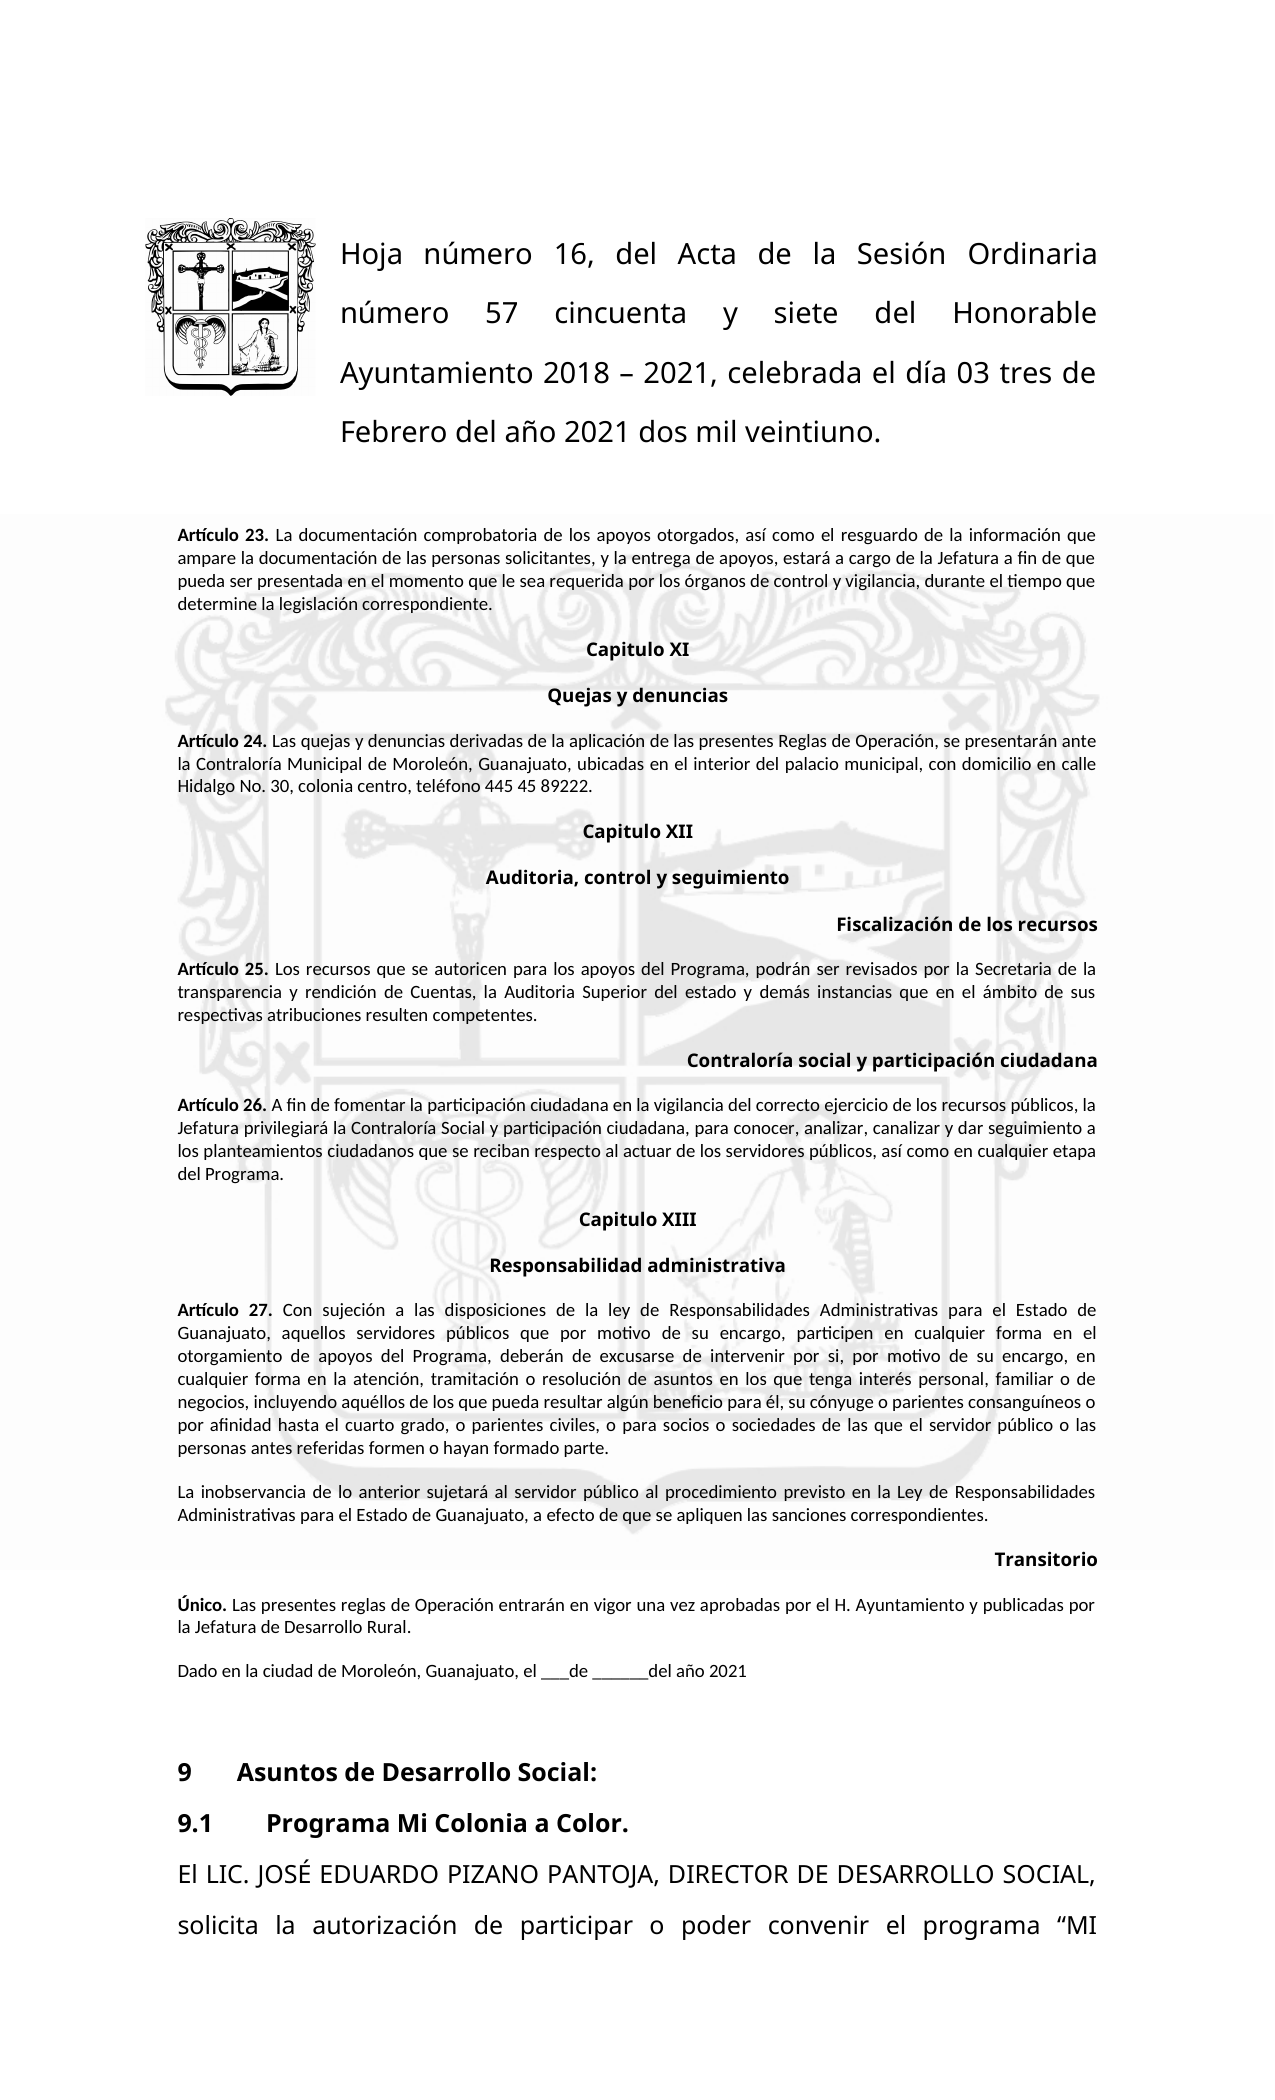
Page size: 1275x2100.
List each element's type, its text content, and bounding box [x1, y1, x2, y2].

text Dado en la ciudad de Moroleón, Guanajuato, el ___de ______del año 2021 [177, 1659, 1098, 1682]
text Artículo 27. Con sujeción a las disposiciones de la ley de Responsabilidades Administrativas para el Estado de Guanajuato, aquellos servidores públicos que por motivo de su encargo, participen en cualquier forma en el otorgamiento de apoyos del Programa, deberán de excusarse de intervenir por si, por motivo de su encargo, en cualquier forma en la atención, tramitación o resolución de asuntos en los que tenga interés personal, familiar o de negocios, incluyendo aquéllos de los que pueda resultar algún beneficio para él, su cónyuge o parientes consanguíneos o por afinidad hasta el cuarto grado, o parientes civiles, o para socios o sociedades de las que el servidor público o las personas antes referidas formen o hayan formado parte. [177, 1298, 1098, 1459]
text Fiscalización de los recursos [177, 911, 1098, 937]
text Auditoria, control y seguimiento [177, 865, 1098, 890]
text Artículo 23. La documentación comprobatoria de los apoyos otorgados, así como el resguardo de la información que ampare la documentación de las personas solicitantes, y la entrega de apoyos, estará a cargo de la Jefatura a fin de que pueda ser presentada en el momento que le sea requerida por los órganos de control y vigilancia, durante el tiempo que determine la legislación correspondiente. [177, 523, 1098, 615]
text Transitorio [177, 1546, 1098, 1572]
text Contraloría social y participación ciudadana [177, 1047, 1098, 1072]
picture [145, 218, 316, 396]
text Único. Las presentes reglas de Operación entrarán en vigor una vez aprobadas por el H. Ayuntamiento y publicadas por la Jefatura de Desarrollo Rural. [177, 1593, 1098, 1639]
picture [0, 514, 1274, 1570]
text Capitulo XIII [177, 1206, 1098, 1231]
text La inobservancia de lo anterior sujetará al servidor público al procedimiento previsto en la Ley de Responsabilidades Administrativas para el Estado de Guanajuato, a efecto de que se apliquen las sanciones correspondientes. [177, 1480, 1098, 1526]
text Artículo 24. Las quejas y denuncias derivadas de la aplicación de las presentes Reglas de Operación, se presentarán ante la Contraloría Municipal de Moroleón, Guanajuato, ubicadas en el interior del palacio municipal, con domicilio en calle Hidalgo No. 30, colonia centro, teléfono 445 45 89222. [177, 729, 1098, 797]
text Responsabilidad administrativa [177, 1252, 1098, 1278]
text Artículo 25. Los recursos que se autoricen para los apoyos del Programa, podrán ser revisados por la Secretaria de la transparencia y rendición de Cuentas, la Auditoria Superior del estado y demás instancias que en el ámbito de sus respectivas atribuciones resulten competentes. [177, 957, 1098, 1026]
list Programa Mi Colonia a Color. [177, 1805, 1098, 1839]
text Capitulo XI [177, 636, 1098, 662]
text Capitulo XII [177, 818, 1098, 844]
text Artículo 26. A fin de fomentar la participación ciudadana en la vigilancia del correcto ejercicio de los recursos públicos, la Jefatura privilegiará la Contraloría Social y participación ciudadana, para conocer, analizar, canalizar y dar seguimiento a los planteamientos ciudadanos que se reciban respecto al actuar de los servidores públicos, así como en cualquier etapa del Programa. [177, 1093, 1098, 1185]
text Quejas y denuncias [177, 682, 1098, 708]
list Asuntos de Desarrollo Social: [177, 1754, 1098, 1788]
